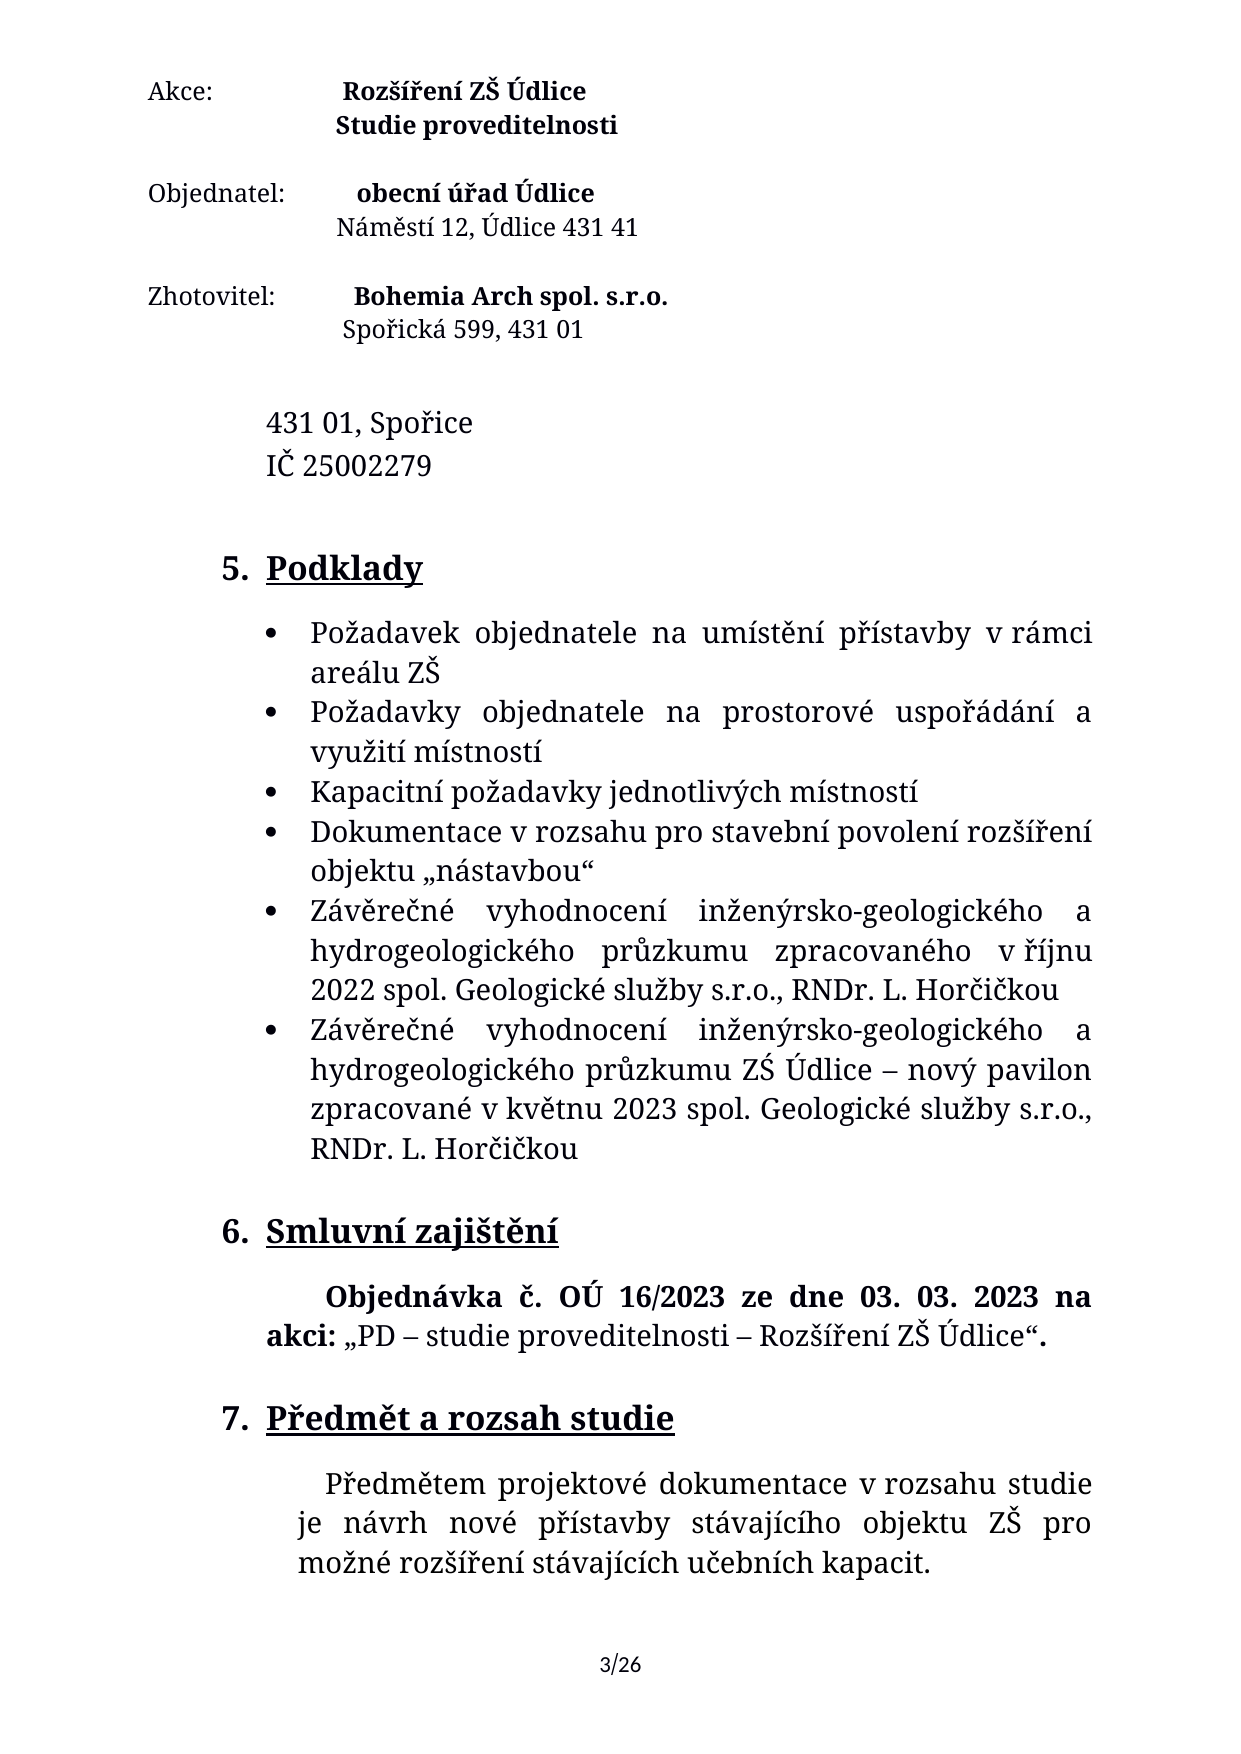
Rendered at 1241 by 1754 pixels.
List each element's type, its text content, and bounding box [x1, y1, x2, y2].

list Požadavek objednatele na umístění přístavby v rámci areálu ZŠ [266, 612, 1093, 692]
list Závěrečné vyhodnocení inženýrsko-geologického a hydrogeologického průzkumu zpracovaného v říjnu 2022 spol. Geologické služby s.r.o., RNDr. L. Horčičkou [266, 890, 1093, 1009]
list Kapacitní požadavky jednotlivých místností [266, 771, 1093, 811]
list Objednávka č. OÚ 16/2023 ze dne 03. 03. 2023 na akci: „PD – studie proveditelnosti – Rozšíření ZŠ Údlice“. [266, 1276, 1093, 1355]
list Podklady [221, 544, 1093, 590]
list Předmět a rozsah studie [221, 1395, 1093, 1440]
list Smluvní zajištění [221, 1208, 1093, 1253]
list Požadavky objednatele na prostorové uspořádání a využití místností [266, 692, 1093, 771]
list Dokumentace v rozsahu pro stavební povolení rozšíření objektu „nástavbou“ [266, 811, 1093, 890]
list Závěrečné vyhodnocení inženýrsko-geologického a hydrogeologického průzkumu ZŚ Údlice – nový pavilon zpracované v květnu 2023 spol. Geologické služby s.r.o., RNDr. L. Horčičkou [266, 1009, 1093, 1168]
list IČ 25002279 [266, 445, 1093, 485]
list Předmětem projektové dokumentace v rozsahu studie je návrh nové přístavby stávajícího objektu ZŠ pro možné rozšíření stávajících učebních kapacit. [298, 1463, 1093, 1582]
list 431 01, Spořice [266, 402, 1093, 442]
